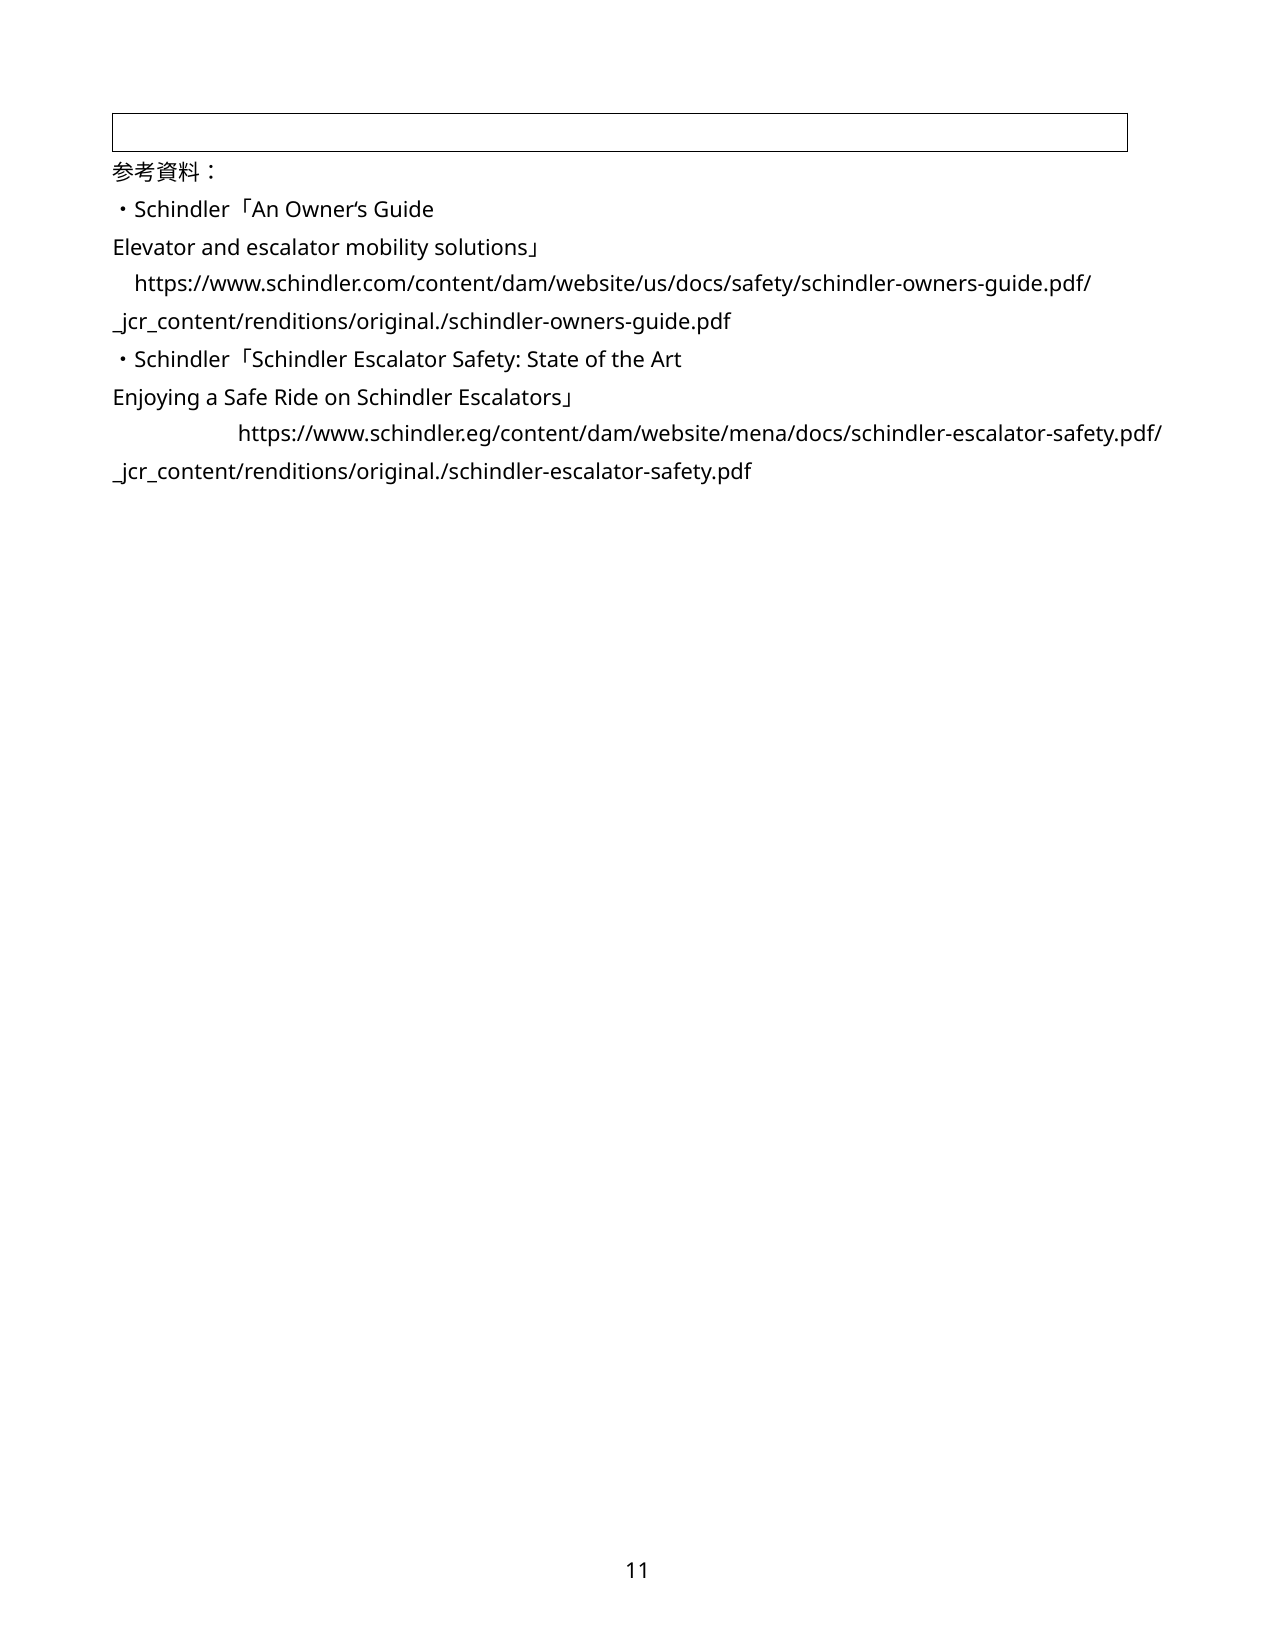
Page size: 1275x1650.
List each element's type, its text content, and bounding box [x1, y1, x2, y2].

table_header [113, 114, 1127, 151]
text ・Schindler「Schindler Escalator Safety: State of the Art [112, 339, 1163, 377]
text 参考資料： [112, 152, 1163, 189]
text Enjoying a Safe Ride on Schindler Escalators」 [112, 377, 1163, 414]
text Elevator and escalator mobility solutions」 [112, 227, 1163, 264]
text https://www.schindler.com/content/dam/website/us/docs/safety/schindler-owners-guide.pdf/_jcr_content/renditions/original./schindler-owners-guide.pdf [112, 264, 1163, 339]
text https://www.schindler.eg/content/dam/website/mena/docs/schindler-escalator-safety.pdf/_jcr_content/renditions/original./schindler-escalator-safety.pdf [112, 414, 1163, 489]
text ・Schindler「An Owner‘s Guide [112, 189, 1163, 227]
